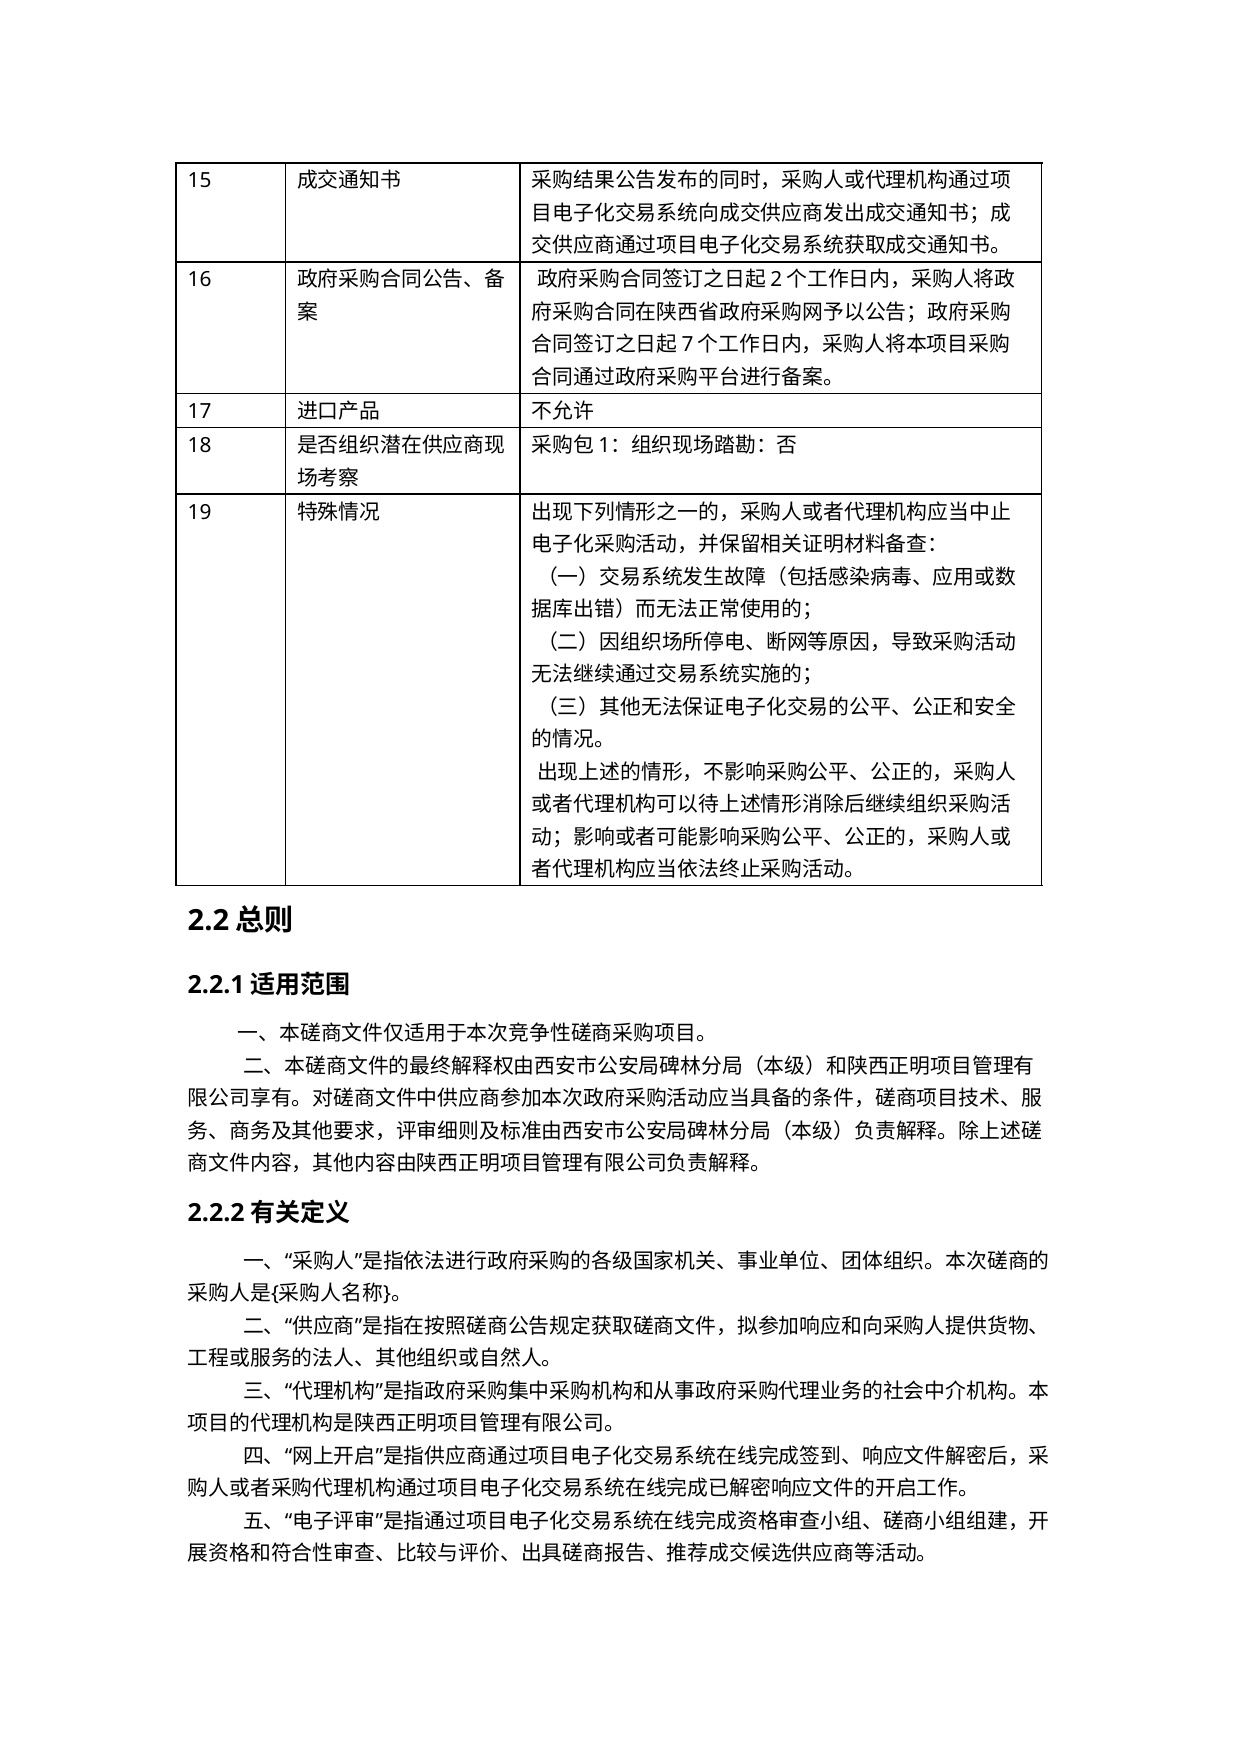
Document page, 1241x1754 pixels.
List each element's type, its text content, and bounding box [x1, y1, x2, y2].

table_cell 19 [177, 495, 285, 885]
table_cell 是否组织潜在供应商现场考察 [286, 428, 519, 493]
text 一、“采购人”是指依法进行政府采购的各级国家机关、事业单位、团体组织。本次磋商的采购人是{采购人名称}。 [187, 1244, 1053, 1309]
text 2.2.2有关定义 [187, 1179, 1053, 1244]
table_cell 政府采购合同公告、备案 [286, 263, 519, 393]
table_cell 成交通知书 [286, 164, 519, 261]
text 二、“供应商”是指在按照磋商公告规定获取磋商文件，拟参加响应和向采购人提供货物、工程或服务的法人、其他组织或自然人。 [187, 1309, 1053, 1374]
table_cell 政府采购合同签订之日起2个工作日内，采购人将政府采购合同在陕西省政府采购网予以公告；政府采购合同签订之日起7个工作日内，采购人将本项目采购合同通过政府采购平台进行备案。 [521, 263, 1041, 393]
text 五、“电子评审”是指通过项目电子化交易系统在线完成资格审查小组、磋商小组组建，开展资格和符合性审查、比较与评价、出具磋商报告、推荐成交候选供应商等活动。 [187, 1504, 1053, 1569]
table_cell 进口产品 [286, 394, 519, 427]
text 二、本磋商文件的最终解释权由西安市公安局碑林分局（本级）和陕西正明项目管理有限公司享有。对磋商文件中供应商参加本次政府采购活动应当具备的条件，磋商项目技术、服务、商务及其他要求，评审细则及标准由西安市公安局碑林分局（本级）负责解释。除上述磋商文件内容，其他内容由陕西正明项目管理有限公司负责解释。 [187, 1049, 1053, 1179]
table_cell 特殊情况 [286, 495, 519, 885]
table_cell 15 [177, 164, 285, 261]
table_cell 采购结果公告发布的同时，采购人或代理机构通过项目电子化交易系统向成交供应商发出成交通知书；成交供应商通过项目电子化交易系统获取成交通知书。 [521, 164, 1041, 261]
text 四、“网上开启”是指供应商通过项目电子化交易系统在线完成签到、响应文件解密后，采购人或者采购代理机构通过项目电子化交易系统在线完成已解密响应文件的开启工作。 [187, 1439, 1053, 1504]
text 一、本磋商文件仅适用于本次竞争性磋商采购项目。 [187, 1016, 1053, 1049]
text 2.2总则 [187, 886, 1053, 951]
table_cell 17 [177, 394, 285, 427]
table_cell 18 [177, 428, 285, 493]
table_cell 16 [177, 263, 285, 393]
table_cell 出现下列情形之一的，采购人或者代理机构应当中止电子化采购活动，并保留相关证明材料备查： （一）交易系统发生故障（包括感染病毒、应用或数据库出错）而无法正常使用的； （二）因组织场所停电、断网等原因，导致采购活动无法继续通过交易系统实施的； （三）其他无法保证电子化交易的公平、公正和安全的情况。 出现上述的情形，不影响采购公平、公正的，采购人或者代理机构可以待上述情形消除后继续组织采购活动；影响或者可能影响采购公平、公正的，采购人或者代理机构应当依法终止采购活动。 [521, 495, 1041, 885]
text 2.2.1适用范围 [187, 951, 1053, 1016]
text 三、“代理机构”是指政府采购集中采购机构和从事政府采购代理业务的社会中介机构。本项目的代理机构是陕西正明项目管理有限公司。 [187, 1374, 1053, 1439]
table_cell 不允许 [521, 394, 1041, 427]
table_cell 采购包1：组织现场踏勘：否 [521, 428, 1041, 493]
